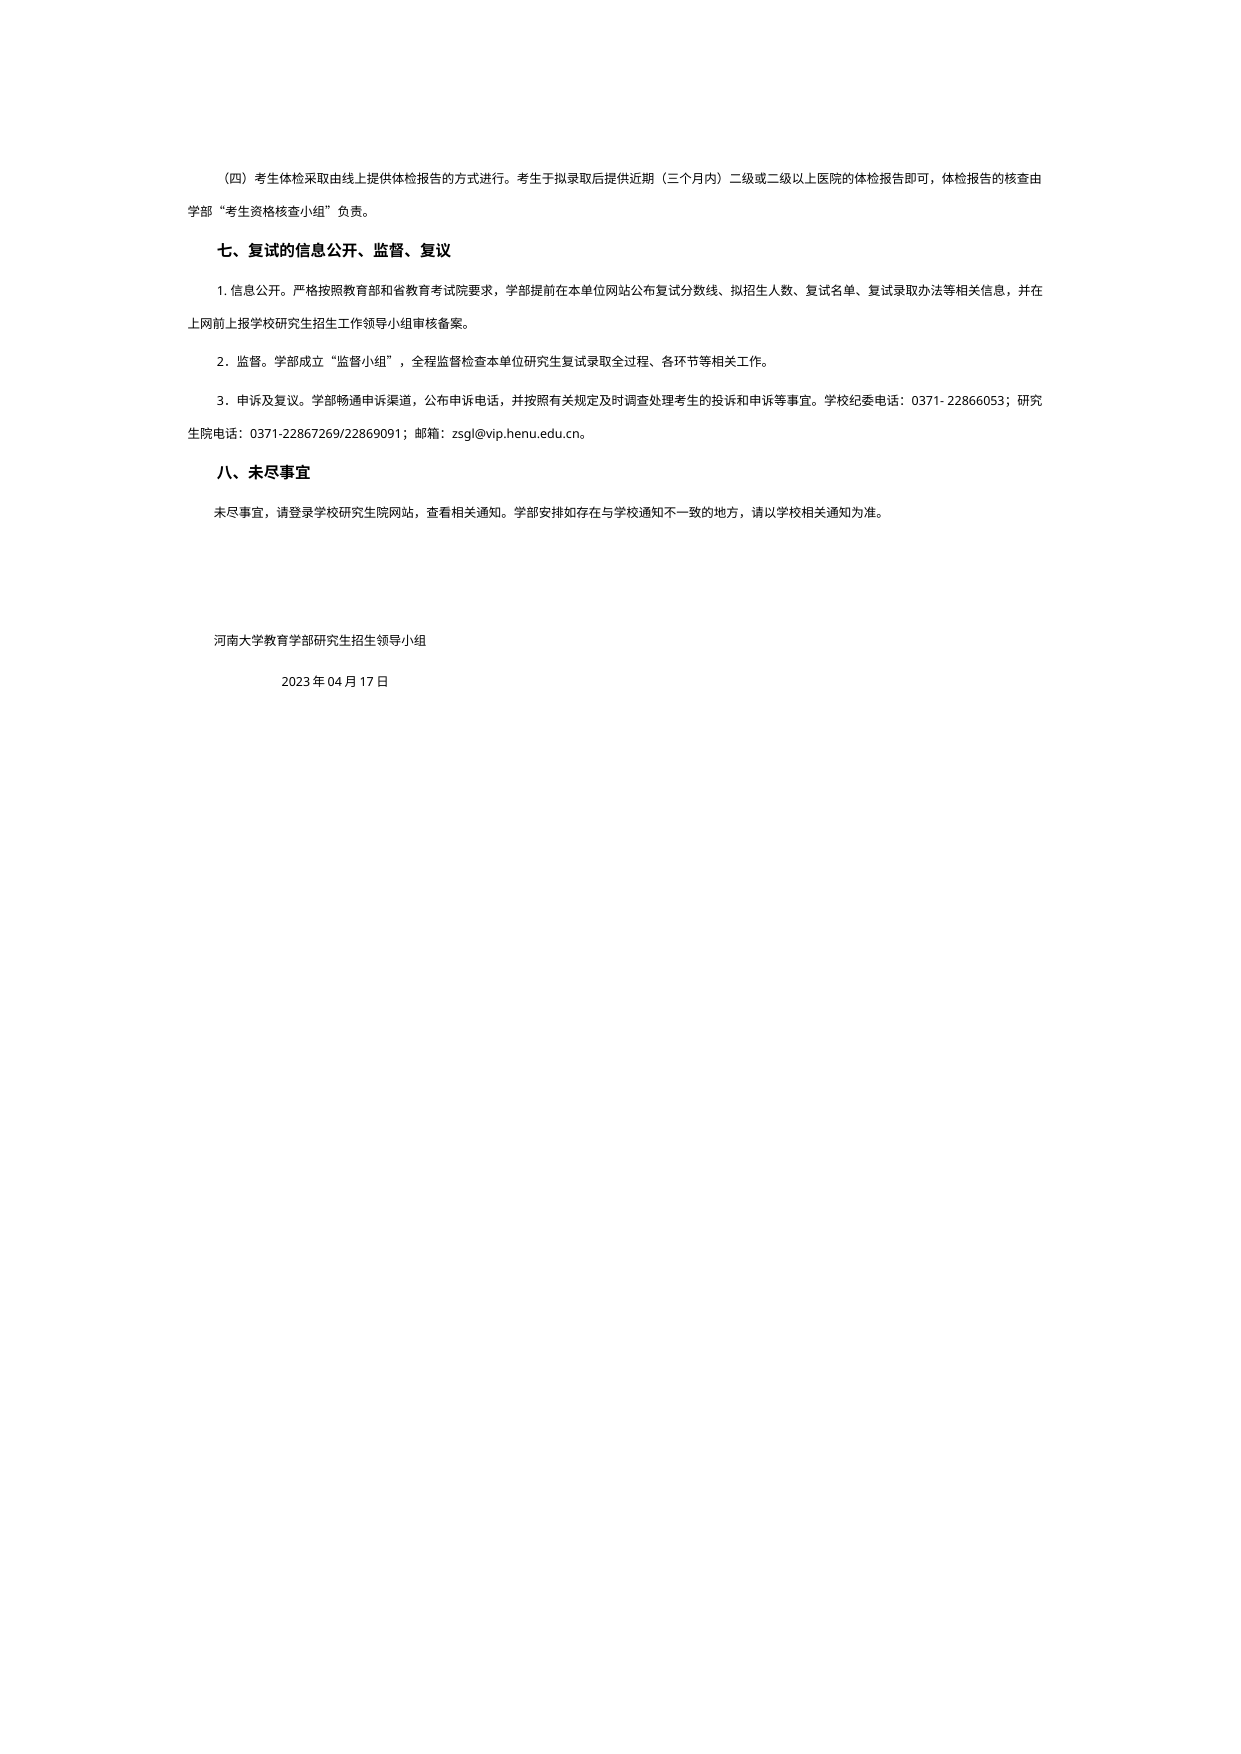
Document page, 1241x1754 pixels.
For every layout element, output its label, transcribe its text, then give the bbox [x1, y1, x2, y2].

text 河南大学教育学部研究生招生领导小组 [187, 624, 1053, 656]
text 2．监督。学部成立“监督小组”，全程监督检查本单位研究生复试录取全过程、各环节等相关工作。 [187, 345, 1053, 378]
text 3．申诉及复议。学部畅通申诉渠道，公布申诉电话，并按照有关规定及时调查处理考生的投诉和申诉等事宜。学校纪委电话：0371- 22866053；研究生院电话：0371-22867269/22869091；邮箱：zsgl@vip.henu.edu.cn。 [187, 384, 1053, 449]
text 八、未尽事宜 [187, 455, 1053, 488]
text 七、复试的信息公开、监督、复议 [187, 233, 1053, 266]
text 2023年04月17日 [187, 665, 1053, 697]
text 未尽事宜，请登录学校研究生院网站，查看相关通知。学部安排如存在与学校通知不一致的地方，请以学校相关通知为准。 [187, 496, 1053, 529]
text 1. 信息公开。严格按照教育部和省教育考试院要求，学部提前在本单位网站公布复试分数线、拟招生人数、复试名单、复试录取办法等相关信息，并在上网前上报学校研究生招生工作领导小组审核备案。 [187, 274, 1053, 339]
text （四）考生体检采取由线上提供体检报告的方式进行。考生于拟录取后提供近期（三个月内）二级或二级以上医院的体检报告即可，体检报告的核查由学部“考生资格核查小组”负责。 [187, 162, 1053, 227]
